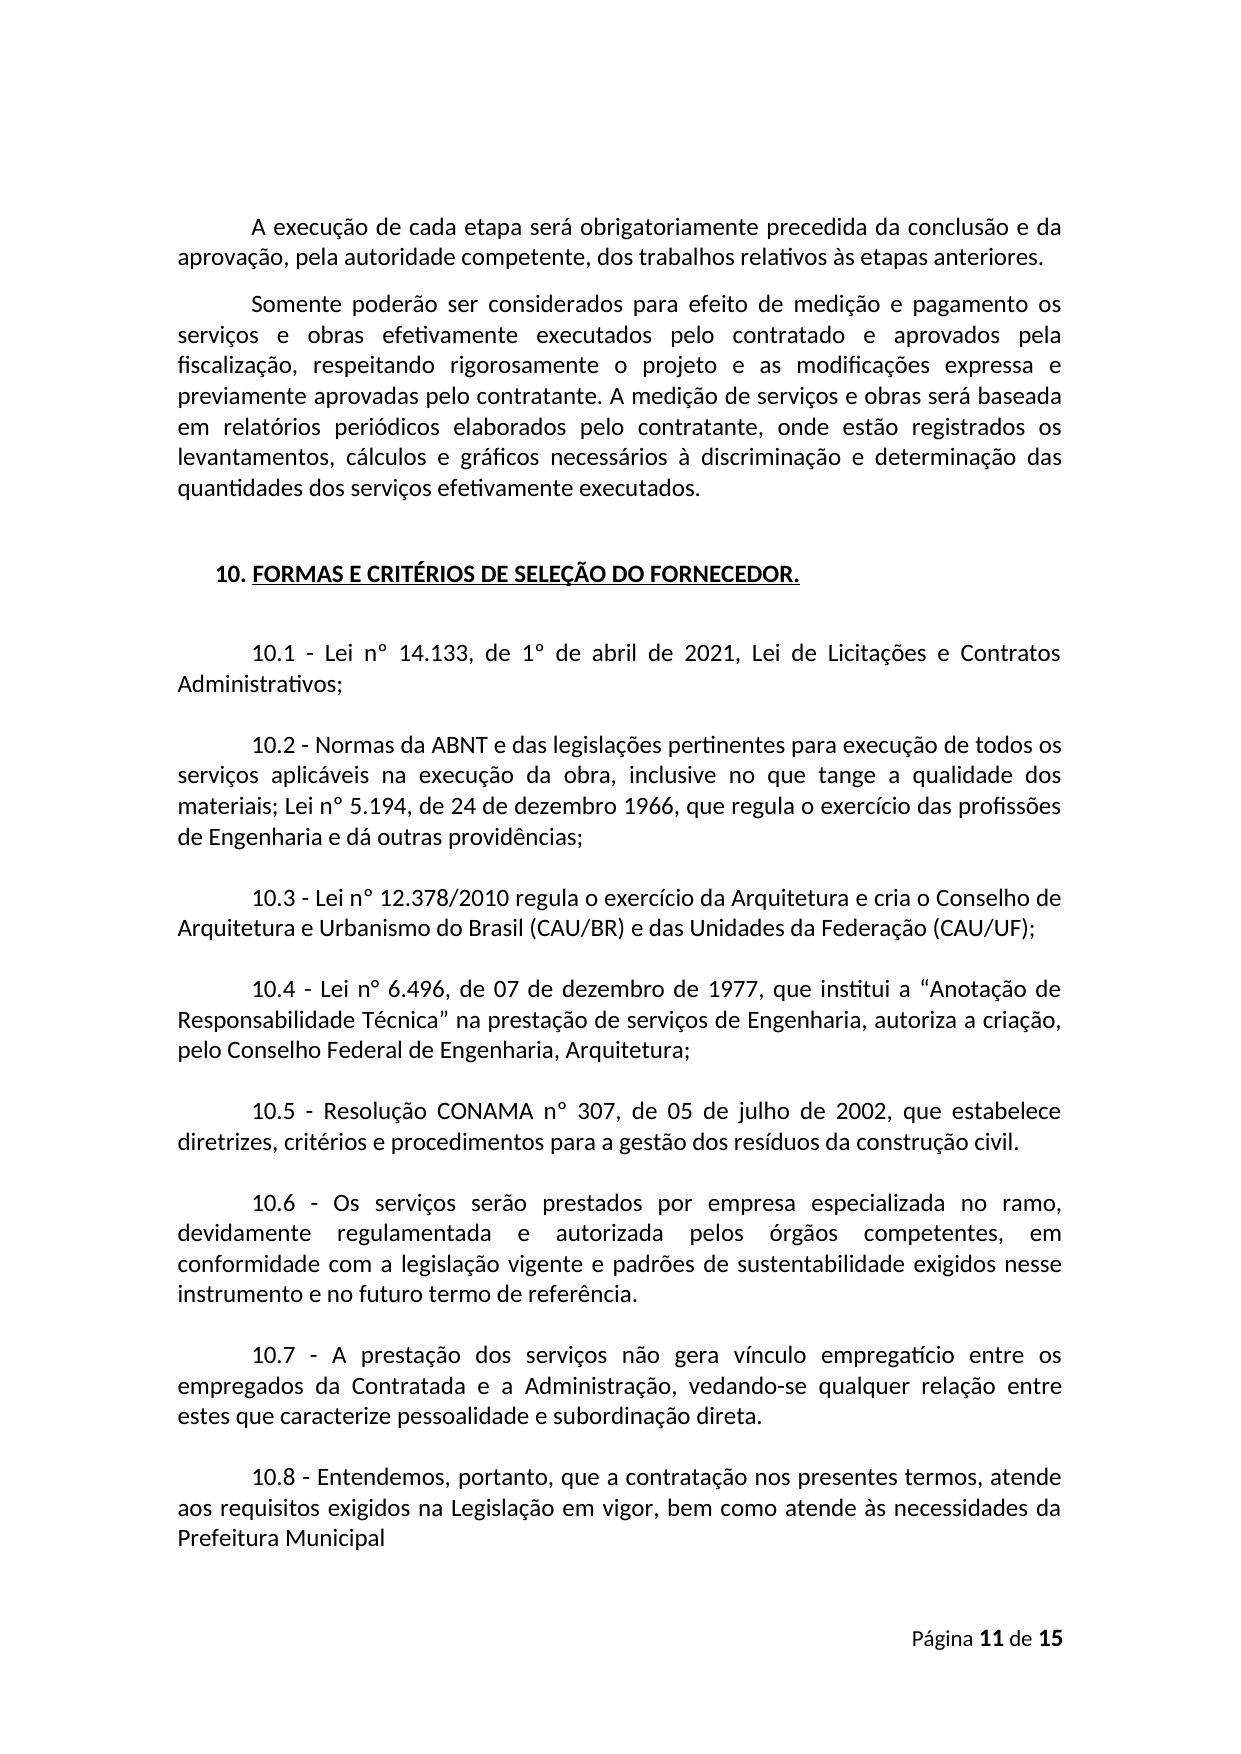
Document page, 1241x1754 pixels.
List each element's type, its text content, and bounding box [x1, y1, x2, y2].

text Somente poderão ser considerados para efeito de medição e pagamento os serviços e obras efetivamente executados pelo contratado e aprovados pela fiscalização, respeitando rigorosamente o projeto e as modificações expressa e previamente aprovadas pelo contratante. A medição de serviços e obras será baseada em relatórios periódicos elaborados pelo contratante, onde estão registrados os levantamentos, cálculos e gráficos necessários à discriminação e determinação das quantidades dos serviços efetivamente executados. [177, 288, 1063, 502]
subtitle FORMAS E CRITÉRIOS DE SELEÇÃO DO FORNECEDOR. [215, 558, 1063, 588]
text 10.7 - A prestação dos serviços não gera vínculo empregatício entre os empregados da Contratada e a Administração, vedando-se qualquer relação entre estes que caracterize pessoalidade e subordinação direta. [177, 1339, 1063, 1431]
text 10.2 - Normas da ABNT e das legislações pertinentes para execução de todos os serviços aplicáveis na execução da obra, inclusive no que tange a qualidade dos materiais; Lei nº 5.194, de 24 de dezembro 1966, que regula o exercício das profissões de Engenharia e dá outras providências; [177, 729, 1063, 851]
text A execução de cada etapa será obrigatoriamente precedida da conclusão e da aprovação, pela autoridade competente, dos trabalhos relativos às etapas anteriores. [177, 211, 1063, 272]
text 10.8 - Entendemos, portanto, que a contratação nos presentes termos, atende aos requisitos exigidos na Legislação em vigor, bem como atende às necessidades da Prefeitura Municipal [177, 1462, 1063, 1553]
text 10.1 - Lei nº 14.133, de 1º de abril de 2021, Lei de Licitações e Contratos Administrativos; [177, 637, 1063, 698]
text 10.3 - Lei nº 12.378/2010 regula o exercício da Arquitetura e cria o Conselho de Arquitetura e Urbanismo do Brasil (CAU/BR) e das Unidades da Federação (CAU/UF); [177, 882, 1063, 943]
text 10.5 - Resolução CONAMA nº 307, de 05 de julho de 2002, que estabelece diretrizes, critérios e procedimentos para a gestão dos resíduos da construção civil. [177, 1095, 1063, 1156]
text 10.6 - Os serviços serão prestados por empresa especializada no ramo, devidamente regulamentada e autorizada pelos órgãos competentes, em conformidade com a legislação vigente e padrões de sustentabilidade exigidos nesse instrumento e no futuro termo de referência. [177, 1187, 1063, 1309]
text 10.4 - Lei n° 6.496, de 07 de dezembro de 1977, que institui a “Anotação de Responsabilidade Técnica” na prestação de serviços de Engenharia, autoriza a criação, pelo Conselho Federal de Engenharia, Arquitetura; [177, 973, 1063, 1065]
